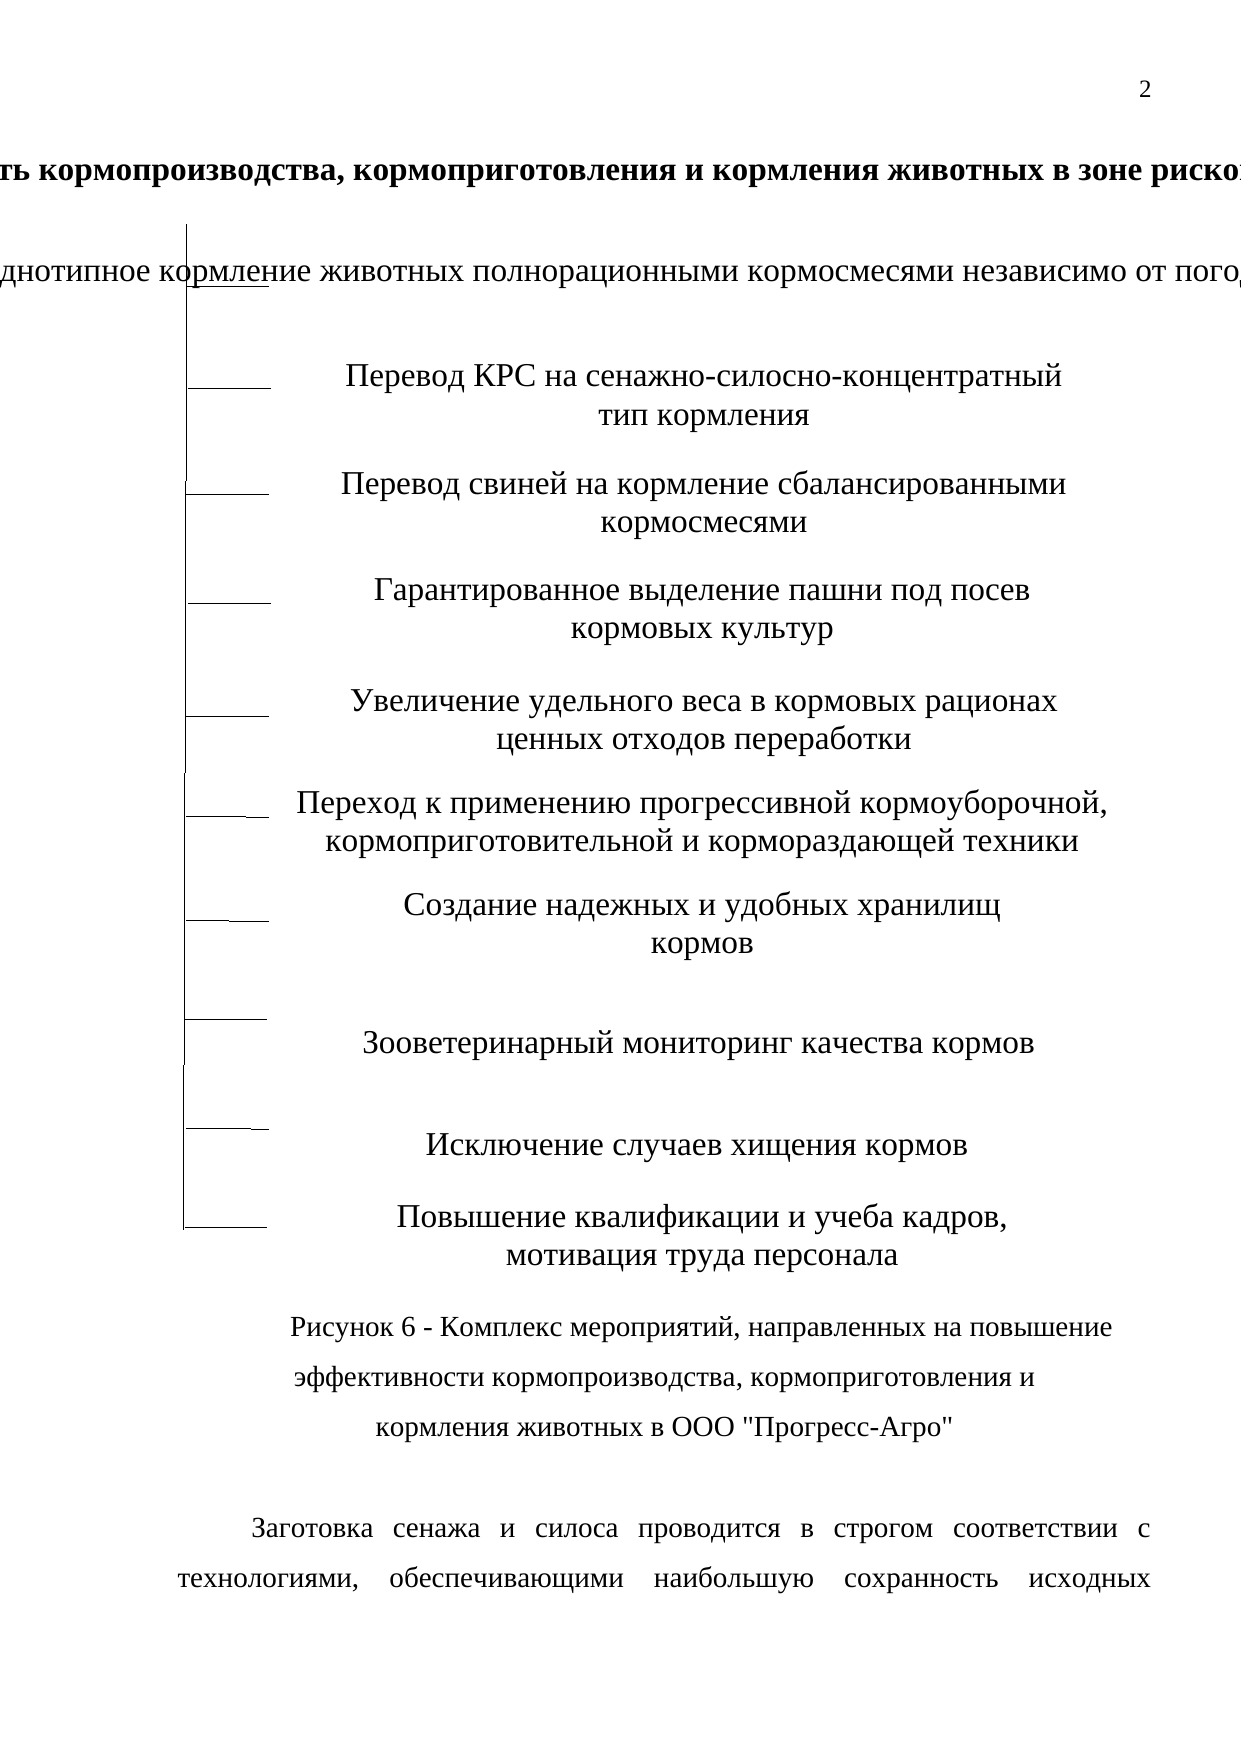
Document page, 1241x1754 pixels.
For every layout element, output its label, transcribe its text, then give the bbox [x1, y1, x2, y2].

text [177, 1510, 1152, 1594]
text Рисунок 6 - Комплекс мероприятий, направленных на повышение эффективности кормопроизводства, кормоприготовления и кормления животных в ООО "Прогресс-Агро" [177, 1309, 1152, 1443]
